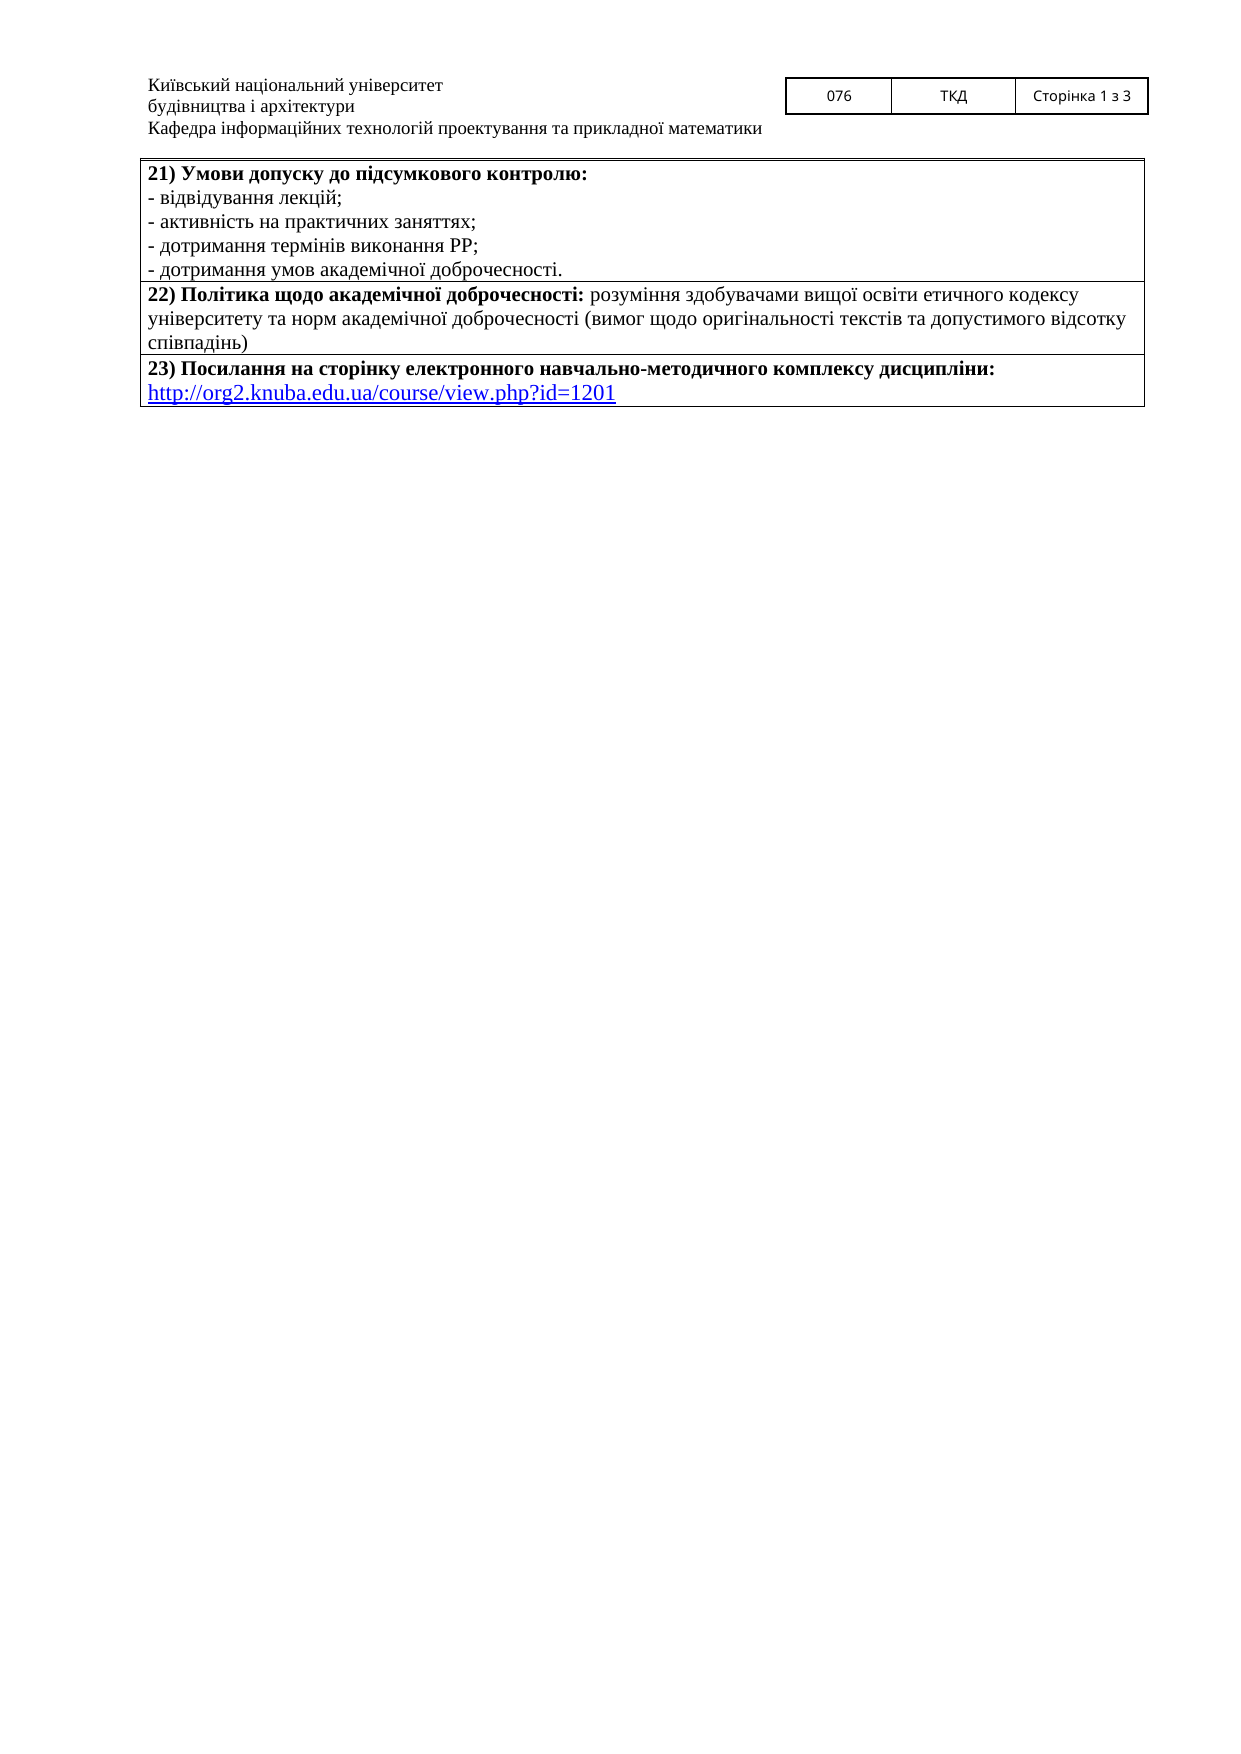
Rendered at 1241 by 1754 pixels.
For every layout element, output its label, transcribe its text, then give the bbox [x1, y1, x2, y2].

table_cell 23) Посилання на сторінку електронного навчально-методичного комплексу дисципліни: http://org2.knuba.edu.ua/course/view.php?id=1201 [141, 355, 1144, 406]
table_cell 22) Політика щодо академічної доброчесності: розуміння здобувачами вищої освіти етичного кодексу університету та норм академічної доброчесності (вимог щодо оригінальності текстів та допустимого відсотку співпадінь) [141, 282, 1144, 354]
table_cell 21) Умови допуску до підсумкового контролю: - відвідування лекцій; - активність на практичних заняттях; - дотримання термінів виконання РР; - дотримання умов академічної доброчесності. [141, 161, 1144, 281]
